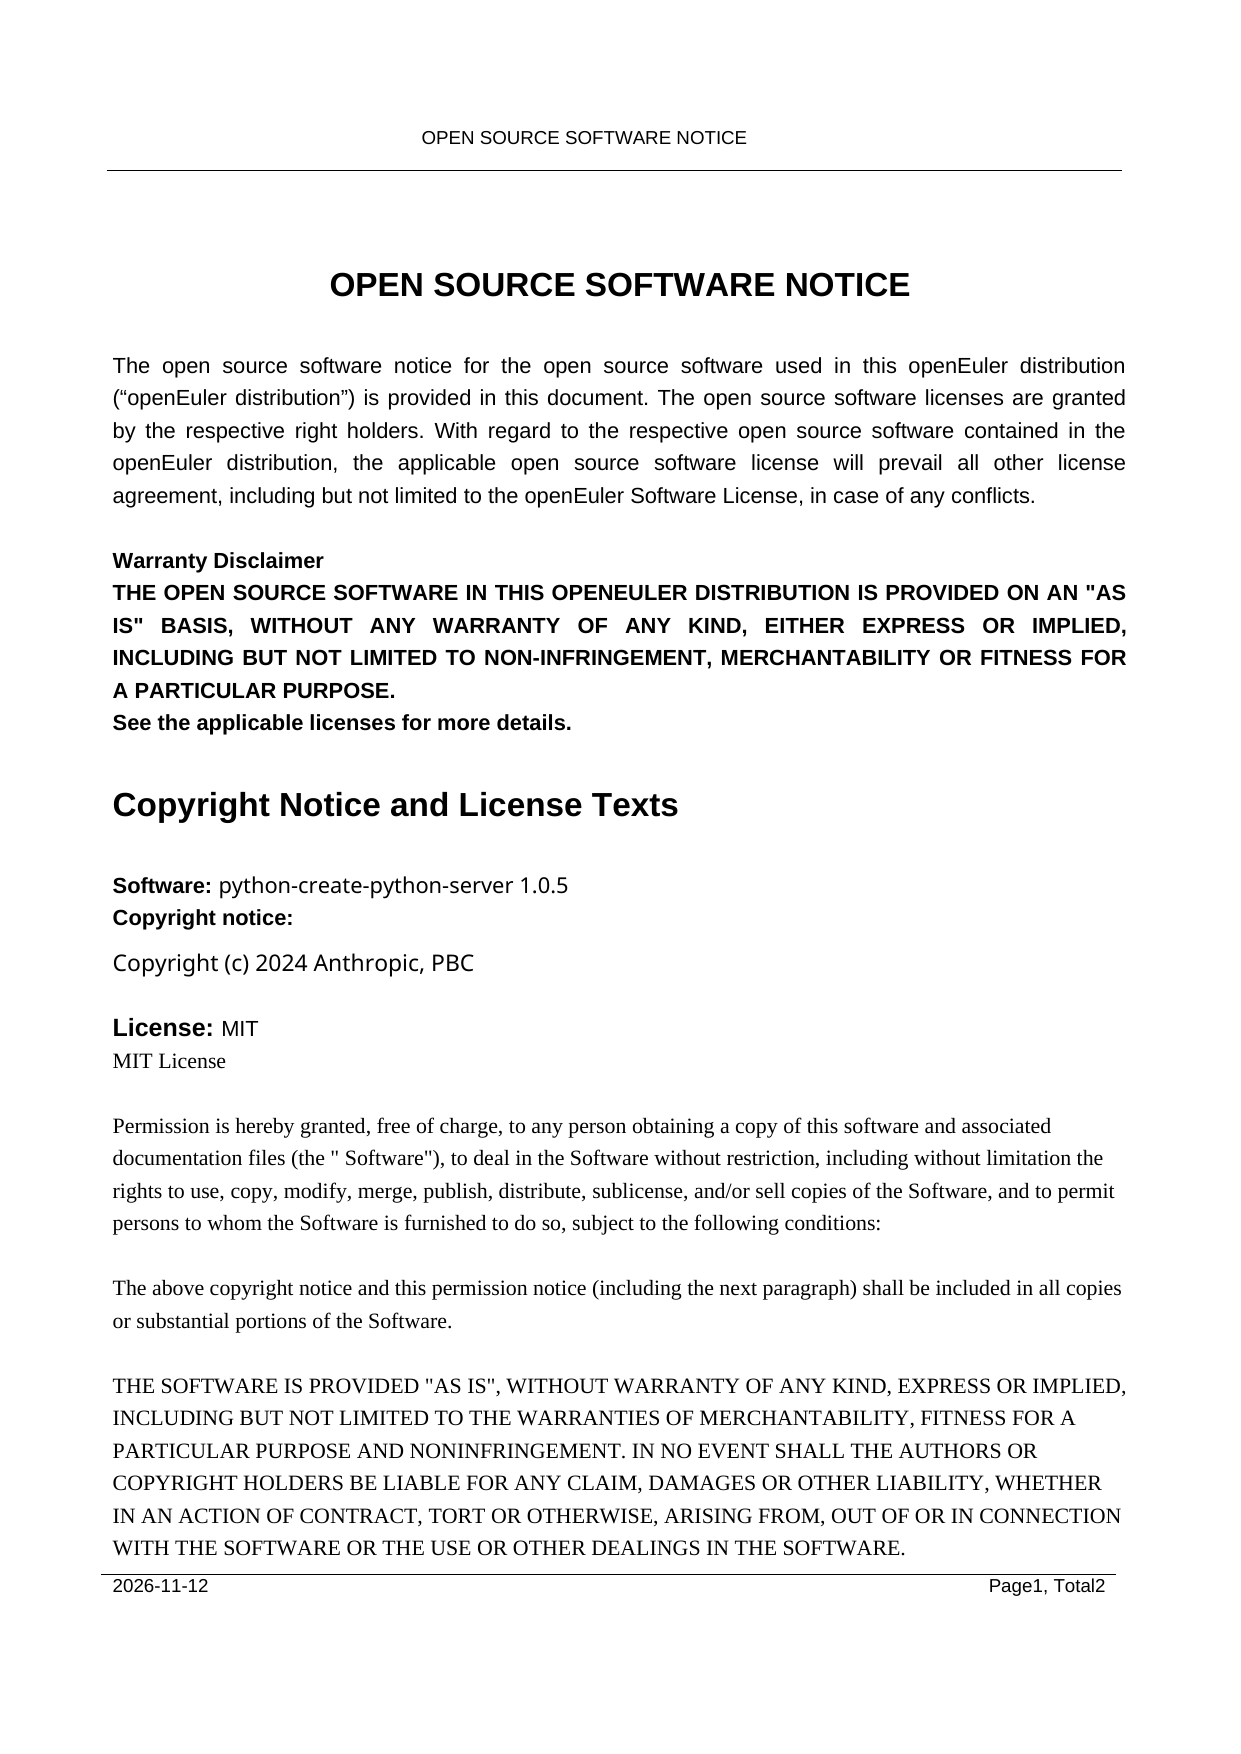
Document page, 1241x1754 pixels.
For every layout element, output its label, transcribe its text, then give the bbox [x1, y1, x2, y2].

text License: MIT [112, 1012, 1128, 1044]
text Copyright (c) 2024 Anthropic, PBC [112, 947, 1128, 1012]
text The open source software notice for the open source software used in this openEuler distribution (“openEuler distribution”) is provided in this document. The open source software licenses are granted by the respective right holders. With regard to the respective open source software contained in the openEuler distribution, the applicable open source software license will prevail all other license agreement, including but not limited to the openEuler Software License, in case of any conflicts. [112, 349, 1128, 511]
text Copyright notice: [112, 901, 1128, 934]
text THE OPEN SOURCE SOFTWARE IN THIS OPENEULER DISTRIBUTION IS PROVIDED ON AN "AS IS" BASIS, WITHOUT ANY WARRANTY OF ANY KIND, EITHER EXPRESS OR IMPLIED, INCLUDING BUT NOT LIMITED TO NON-INFRINGEMENT, MERCHANTABILITY OR FITNESS FOR A PARTICULAR PURPOSE. See the applicable licenses for more details. [112, 576, 1128, 739]
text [112, 1044, 1128, 1564]
text Warranty Disclaimer [112, 544, 1128, 576]
title Software: python-create-python-server 1.0.5 [112, 869, 1128, 901]
text OPEN SOURCE SOFTWARE NOTICE [112, 251, 1128, 316]
text Copyright Notice and License Texts [112, 771, 1128, 836]
